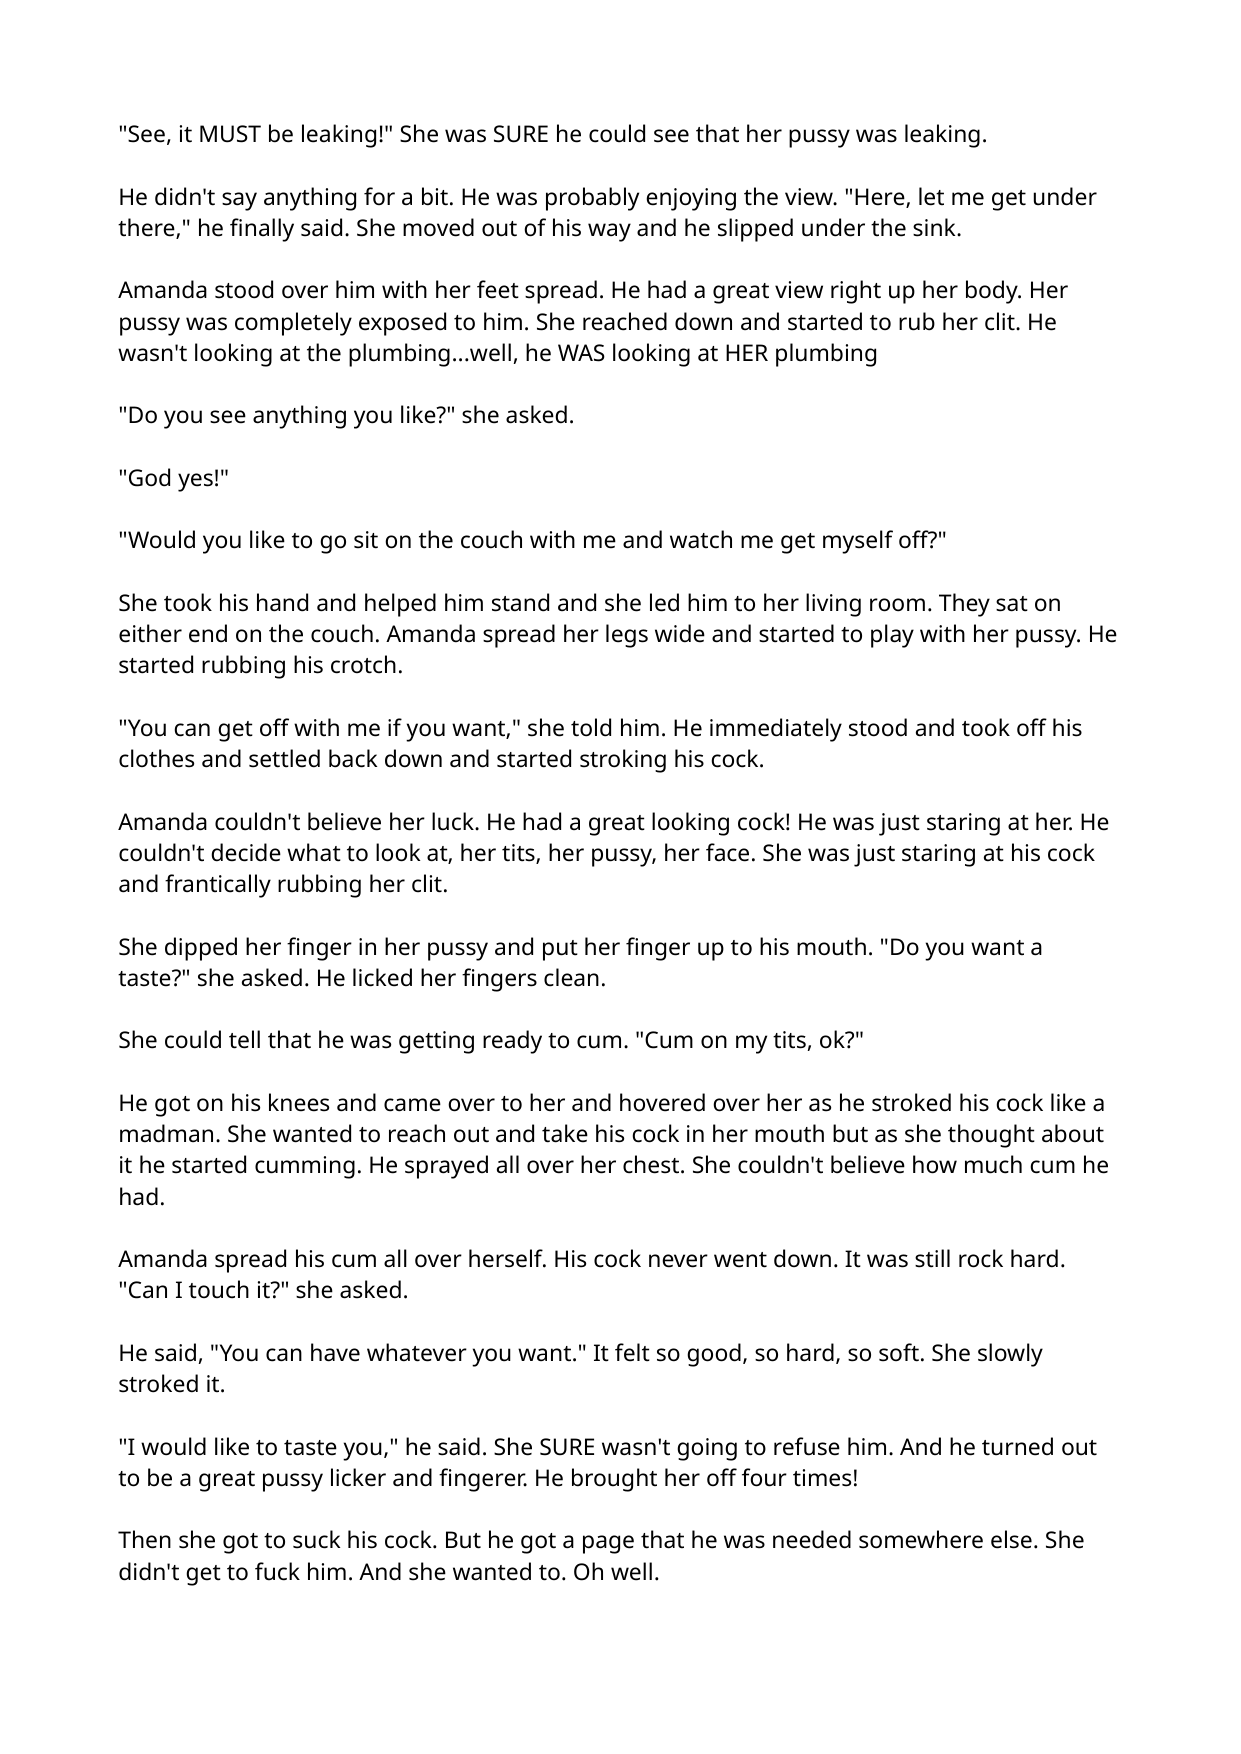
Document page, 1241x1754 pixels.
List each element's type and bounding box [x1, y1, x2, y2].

text [118, 118, 1122, 1618]
